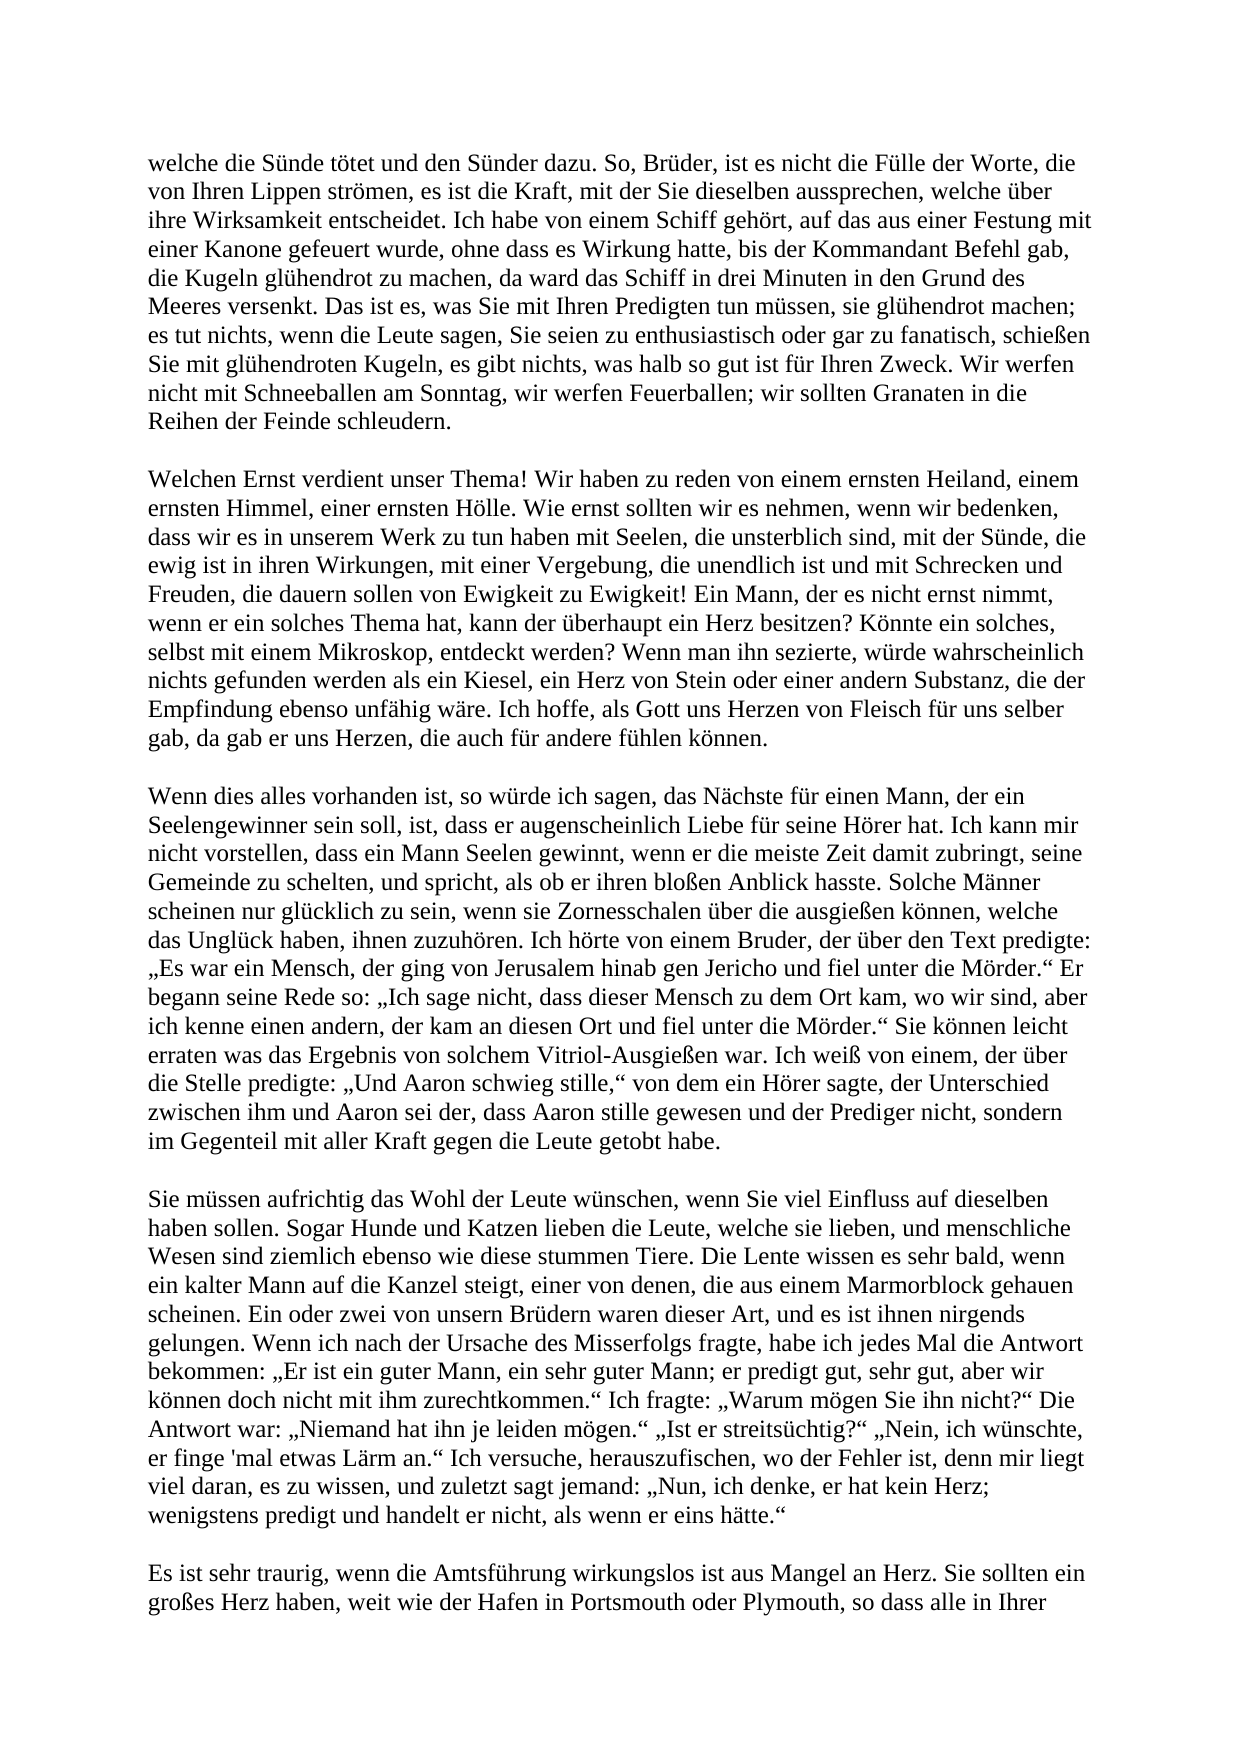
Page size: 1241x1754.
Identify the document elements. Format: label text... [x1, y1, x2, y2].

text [148, 148, 1093, 435]
text Welchen Ernst verdient unser Thema! Wir haben zu reden von einem ernsten Heiland, einem ernsten Himmel, einer ernsten Hölle. Wie ernst sollten wir es nehmen, wenn wir bedenken, dass wir es in unserem Werk zu tun haben mit Seelen, die unsterblich sind, mit der Sünde, die ewig ist in ihren Wirkungen, mit einer Vergebung, die unendlich ist und mit Schrecken und Freuden, die dauern sollen von Ewigkeit zu Ewigkeit! Ein Mann, der es nicht ernst nimmt, wenn er ein solches Thema hat, kann der überhaupt ein Herz besitzen? Könnte ein solches, selbst mit einem Mikroskop, entdeckt werden? Wenn man ihn sezierte, würde wahrscheinlich nichts gefunden werden als ein Kiesel, ein Herz von Stein oder einer andern Substanz, die der Empfindung ebenso unfähig wäre. Ich hoffe, als Gott uns Herzen von Fleisch für uns selber gab, da gab er uns Herzen, die auch für andere fühlen können. [148, 464, 1093, 752]
text Sie müssen aufrichtig das Wohl der Leute wünschen, wenn Sie viel Einfluss auf dieselben haben sollen. Sogar Hunde und Katzen lieben die Leute, welche sie lieben, und menschliche Wesen sind ziemlich ebenso wie diese stummen Tiere. Die Lente wissen es sehr bald, wenn ein kalter Mann auf die Kanzel steigt, einer von denen, die aus einem Marmorblock gehauen scheinen. Ein oder zwei von unsern Brüdern waren dieser Art, und es ist ihnen nirgends gelungen. Wenn ich nach der Ursache des Misserfolgs fragte, habe ich jedes Mal die Antwort bekommen: „Er ist ein guter Mann, ein sehr guter Mann; er predigt gut, sehr gut, aber wir können doch nicht mit ihm zurechtkommen.“ Ich fragte: „Warum mögen Sie ihn nicht?“ Die Antwort war: „Niemand hat ihn je leiden mögen.“ „Ist er streitsüchtig?“ „Nein, ich wünschte, er finge 'mal etwas Lärm an.“ Ich versuche, herauszufischen, wo der Fehler ist, denn mir liegt viel daran, es zu wissen, und zuletzt sagt jemand: „Nun, ich denke, er hat kein Herz; wenigstens predigt und handelt er nicht, als wenn er eins hätte.“ [148, 1184, 1093, 1529]
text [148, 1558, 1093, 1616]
text Wenn dies alles vorhanden ist, so würde ich sagen, das Nächste für einen Mann, der ein Seelengewinner sein soll, ist, dass er augenscheinlich Liebe für seine Hörer hat. Ich kann mir nicht vorstellen, dass ein Mann Seelen gewinnt, wenn er die meiste Zeit damit zubringt, seine Gemeinde zu schelten, und spricht, als ob er ihren bloßen Anblick hasste. Solche Männer scheinen nur glücklich zu sein, wenn sie Zornesschalen über die ausgießen können, welche das Unglück haben, ihnen zuzuhören. Ich hörte von einem Bruder, der über den Text predigte: „Es war ein Mensch, der ging von Jerusalem hinab gen Jericho und fiel unter die Mörder.“ Er begann seine Rede so: „Ich sage nicht, dass dieser Mensch zu dem Ort kam, wo wir sind, aber ich kenne einen andern, der kam an diesen Ort und fiel unter die Mörder.“ Sie können leicht erraten was das Ergebnis von solchem Vitriol-Ausgießen war. Ich weiß von einem, der über die Stelle predigte: „Und Aaron schwieg stille,“ von dem ein Hörer sagte, der Unterschied zwischen ihm und Aaron sei der, dass Aaron stille gewesen und der Prediger nicht, sondern im Gegenteil mit aller Kraft gegen die Leute getobt habe. [148, 781, 1093, 1155]
